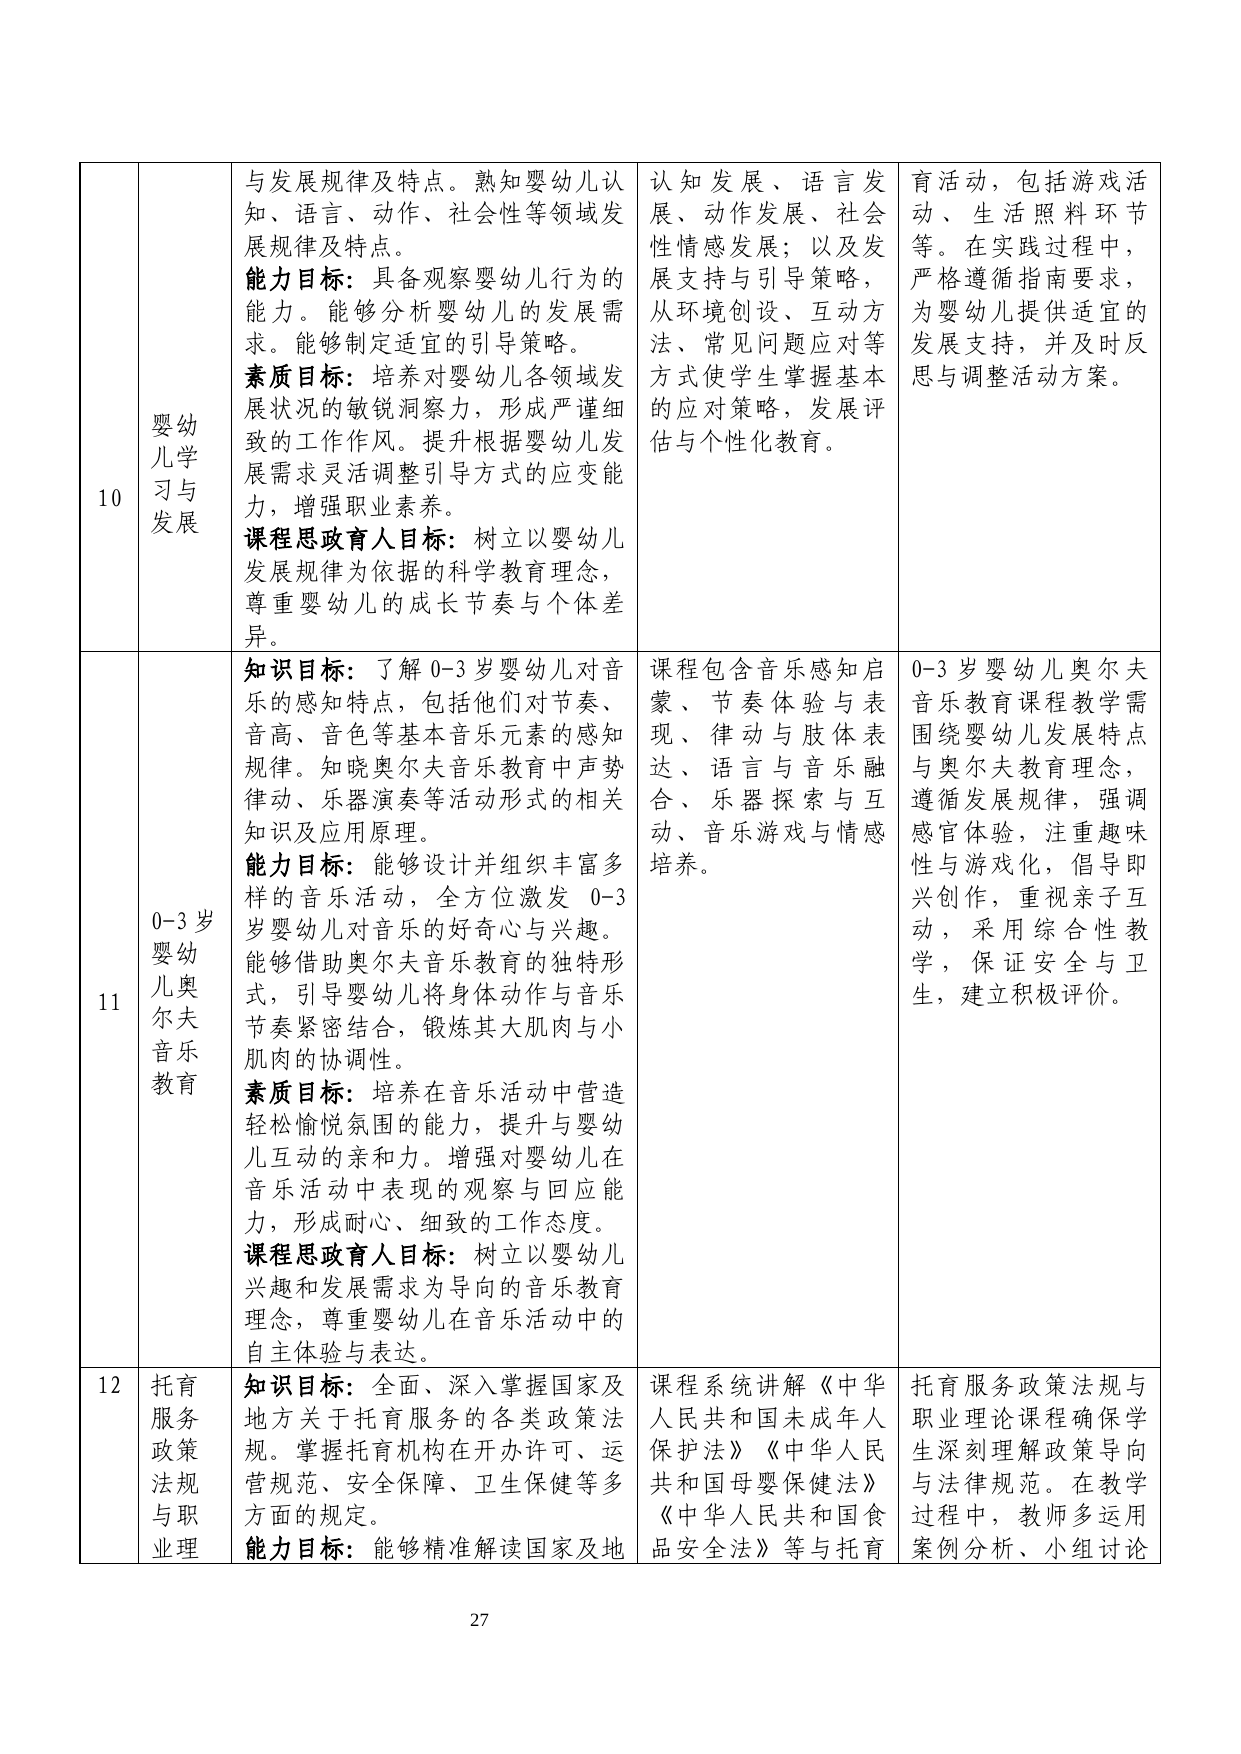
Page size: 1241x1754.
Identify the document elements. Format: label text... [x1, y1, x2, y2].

table_cell 11 [81, 652, 138, 1367]
table_cell 12 [81, 1368, 138, 1563]
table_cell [638, 163, 898, 651]
table_cell 知识目标：了解0-3岁婴幼儿对音乐的感知特点，包括他们对节奏、音高、音色等基本音乐元素的感知规律。知晓奥尔夫音乐教育中声势律动、乐器演奏等活动形式的相关知识及应用原理。 能力目标：能够设计并组织丰富多样的音乐活动，全方位激发 0-3 岁婴幼儿对音乐的好奇心与兴趣。能够借助奥尔夫音乐教育的独特形式，引导婴幼儿将身体动作与音乐节奏紧密结合，锻炼其大肌肉与小肌肉的协调性。 素质目标：培养在音乐活动中营造轻松愉悦氛围的能力，提升与婴幼儿互动的亲和力。增强对婴幼儿在音乐活动中表现的观察与回应能力，形成耐心、细致的工作态度。 课程思政育人目标：树立以婴幼儿兴趣和发展需求为导向的音乐教育理念，尊重婴幼儿在音乐活动中的自主体验与表达。​ [232, 652, 637, 1367]
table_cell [232, 1368, 637, 1563]
table_cell 托育服务政策法规与职业理论 [139, 1368, 231, 1563]
table_cell 0-3岁婴幼儿奥尔夫音乐教育课程教学需围绕婴幼儿发展特点与奥尔夫教育理念，遵循发展规律，强调感官体验，注重趣味性与游戏化，倡导即兴创作，重视亲子互动，采用综合性教学，保证安全与卫生，建立积极评价。 [899, 652, 1160, 1367]
table_cell 课程包含音乐感知启蒙、节奏体验与表现、律动与肢体表达、语言与音乐融合、乐器探索与互动、音乐游戏与情感培养。 [638, 652, 898, 1367]
table_cell 婴幼儿学习与发展 [139, 163, 231, 651]
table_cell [899, 163, 1160, 651]
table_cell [638, 1368, 898, 1563]
table_cell 10 [81, 163, 138, 651]
table_cell 0-3岁婴幼儿奥尔夫音乐教育 [139, 652, 231, 1367]
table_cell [232, 163, 637, 651]
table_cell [899, 1368, 1160, 1563]
